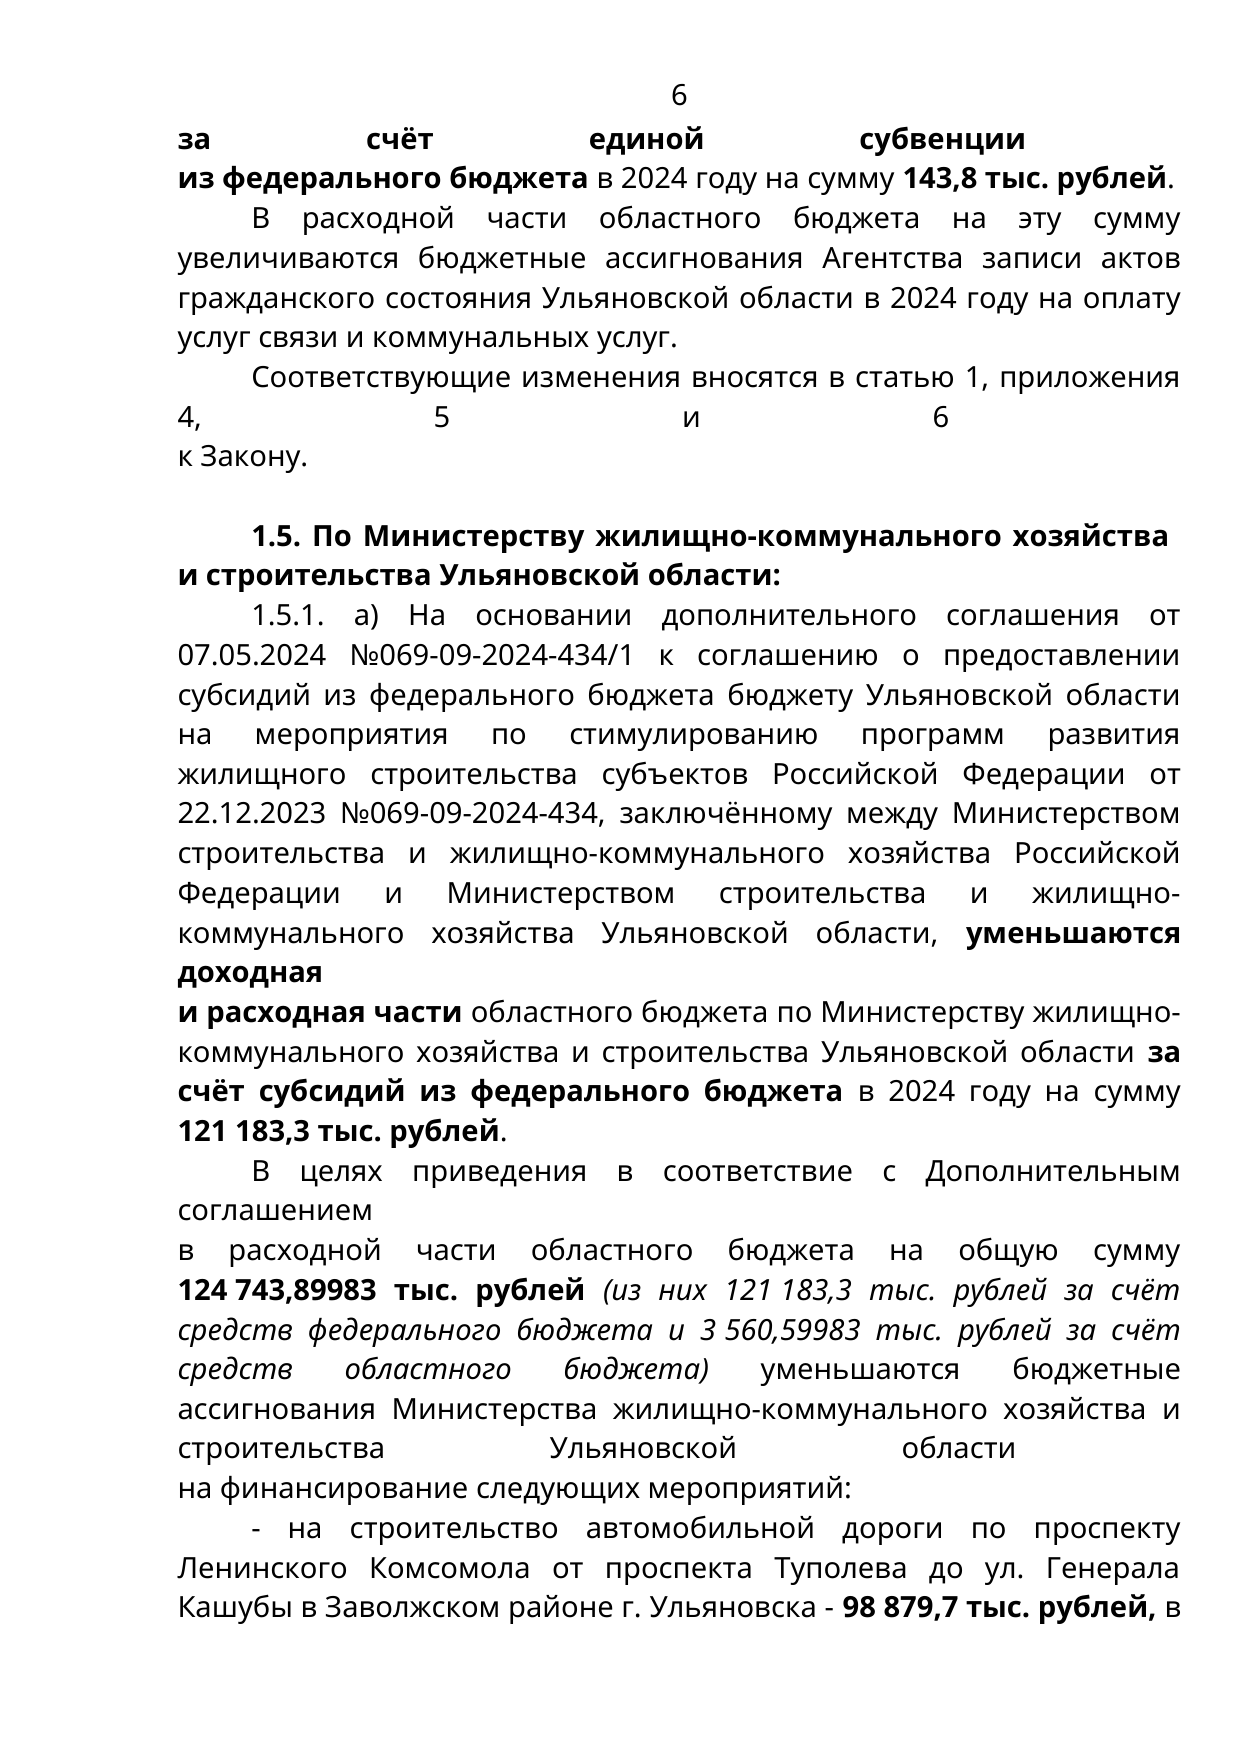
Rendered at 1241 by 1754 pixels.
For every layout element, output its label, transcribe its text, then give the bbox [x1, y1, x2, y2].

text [177, 1507, 1181, 1626]
text В расходной части областного бюджета на эту сумму увеличиваются бюджетные ассигнования Агентства записи актов гражданского состояния Ульяновской области в 2024 году на оплату услуг связи и коммунальных услуг. [177, 197, 1181, 356]
text 1.5.1. а) На основании дополнительного соглашения от 07.05.2024 №069-09-2024-434/1 к соглашению о предоставлении субсидий из федерального бюджета бюджету Ульяновской области на мероприятия по стимулированию программ развития жилищного строительства субъектов Российской Федерации от 22.12.2023 №069-09-2024-434, заключённому между Министерством строительства и жилищно-коммунального хозяйства Российской Федерации и Министерством строительства и жилищно-коммунального хозяйства Ульяновской области, уменьшаются доходная и расходная части областного бюджета по Министерству жилищно-коммунального хозяйства и строительства Ульяновской области за счёт субсидий из федерального бюджета в 2024 году на сумму 121 183,3 тыс. рублей. [177, 594, 1181, 1150]
text 1.5. По Министерству жилищно-коммунального хозяйства и строительства Ульяновской области: [177, 515, 1181, 594]
text Соответствующие изменения вносятся в статью 1, приложения 4, 5 и 6 к Закону. [177, 356, 1181, 475]
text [177, 118, 1181, 197]
text В целях приведения в соответствие с Дополнительным соглашением в расходной части областного бюджета на общую сумму 124 743,89983 тыс. рублей (из них 121 183,3 тыс. рублей за счёт средств федерального бюджета и 3 560,59983 тыс. рублей за счёт средств областного бюджета) уменьшаются бюджетные ассигнования Министерства жилищно-коммунального хозяйства и строительства Ульяновской области на финансирование следующих мероприятий: [177, 1150, 1181, 1507]
